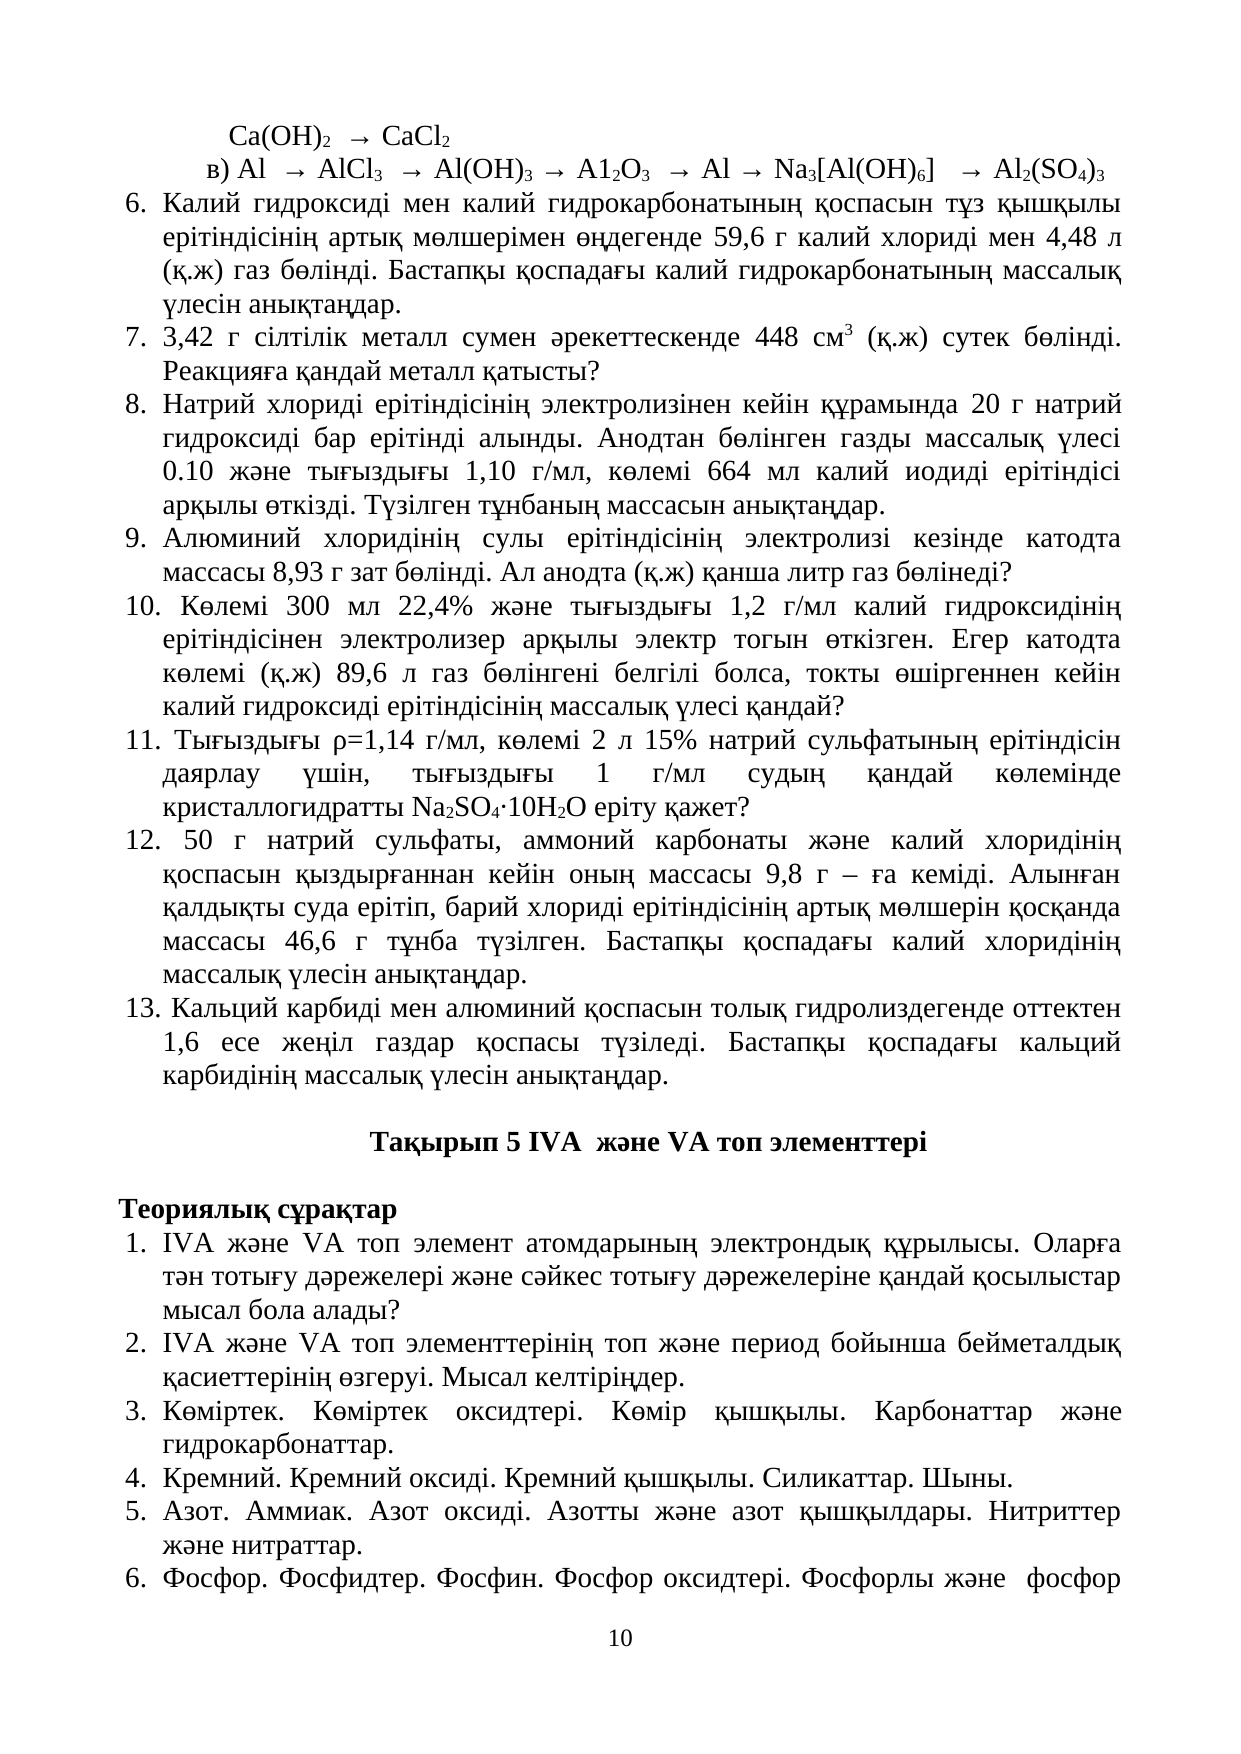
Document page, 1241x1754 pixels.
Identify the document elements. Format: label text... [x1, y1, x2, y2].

list Калий гидроксиді мен калий гидрокарбонатының қоспасын тұз қышқылы ерітіндісінің артық мөлшерімен өңдегенде 59,6 г калий хлориді мен 4,48 л (қ.ж) газ бөлінді. Бастапқы қоспадағы калий гидрокарбонатының массалық үлесін анықтаңдар. [125, 185, 1122, 319]
list IVA және VA топ элемент атомдарының электрондық құрылысы. Оларға тән тотығу дәрежелері және сәйкес тотығу дәрежелеріне қандай қосылыстар мысал бола алады? [125, 1225, 1122, 1326]
list Көлемі 300 мл 22,4% және тығыздығы 1,2 г/мл калий гидроксидінің ерітіндісінен электролизер арқылы электр тогын өткізген. Егер катодта көлемі (қ.ж) 89,6 л газ бөлінгені белгілі болса, токты өшіргеннен кейін калий гидроксиді ерітіндісінің массалық үлесі қандай? [125, 588, 1122, 722]
text Тақырып 5 IVA және VA топ элементтері [118, 1124, 1122, 1158]
list Көміртек. Көміртек оксидтері. Көмір қышқылы. Карбонаттар және гидрокарбонаттар. [125, 1393, 1122, 1460]
list 3,42 г сілтілік металл сумен әрекеттескенде 448 см3 (қ.ж) сутек бөлінді. Реакцияға қандай металл қатысты? [125, 319, 1122, 386]
list IVA және VA топ элементтерінің топ және период бойынша бейметалдық қасиеттерінің өзгеруі. Мысал келтіріңдер. [125, 1326, 1122, 1393]
list Алюминий хлоридінің сулы ерітіндісінің электролизі кезінде катодта массасы 8,93 г зат бөлінді. Ал анодта (қ.ж) қанша литр газ бөлінеді? [125, 521, 1122, 588]
list 50 г натрий сульфаты, аммоний карбонаты және калий хлоридінің қоспасын қыздырғаннан кейін оның массасы 9,8 г – ға кеміді. Алынған қалдықты суда ерітіп, барий хлориді ерітіндісінің артық мөлшерін қосқанда массасы 46,6 г тұнба түзілген. Бастапқы қоспадағы калий хлоридінің массалық үлесін анықтаңдар. [125, 822, 1122, 990]
list Кальций карбиді мен алюминий қоспасын толық гидролиздегенде оттектен 1,6 есе жеңіл газдар қоспасы түзіледі. Бастапқы қоспадағы кальций карбидінің массалық үлесін анықтаңдар. [125, 990, 1122, 1091]
list Натрий хлориді ерітіндісінің электролизінен кейін құрамында 20 г натрий гидроксиді бар ерітінді алынды. Анодтан бөлінген газды массалық үлесі 0.10 және тығыздығы 1,10 г/мл, көлемі 664 мл калий иодиді ерітіндісі арқылы өткізді. Түзілген тұнбаның массасын анықтаңдар. [125, 386, 1122, 521]
text в) Al → AlCl3 → Al(OH)3 → A12O3 → Al → Na3[Al(OH)6] → Al2(SO4)3 [162, 152, 1122, 185]
text Теориялық сұрақтар [118, 1191, 1122, 1225]
list Тығыздығы ρ=1,14 г/мл, көлемі 2 л 15% натрий сульфатының ерітіндісін даярлау үшін, тығыздығы 1 г/мл судың қандай көлемінде кристаллогидратты Na2SO4∙10Н2О еріту қажет? [125, 722, 1122, 822]
list Кремний. Кремний оксиді. Кремний қышқылы. Силикаттар. Шыны. [125, 1460, 1122, 1493]
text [162, 118, 1122, 152]
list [125, 1560, 1122, 1594]
list Азот. Аммиак. Азот оксиді. Азотты және азот қышқылдары. Нитриттер және нитраттар. [125, 1493, 1122, 1560]
